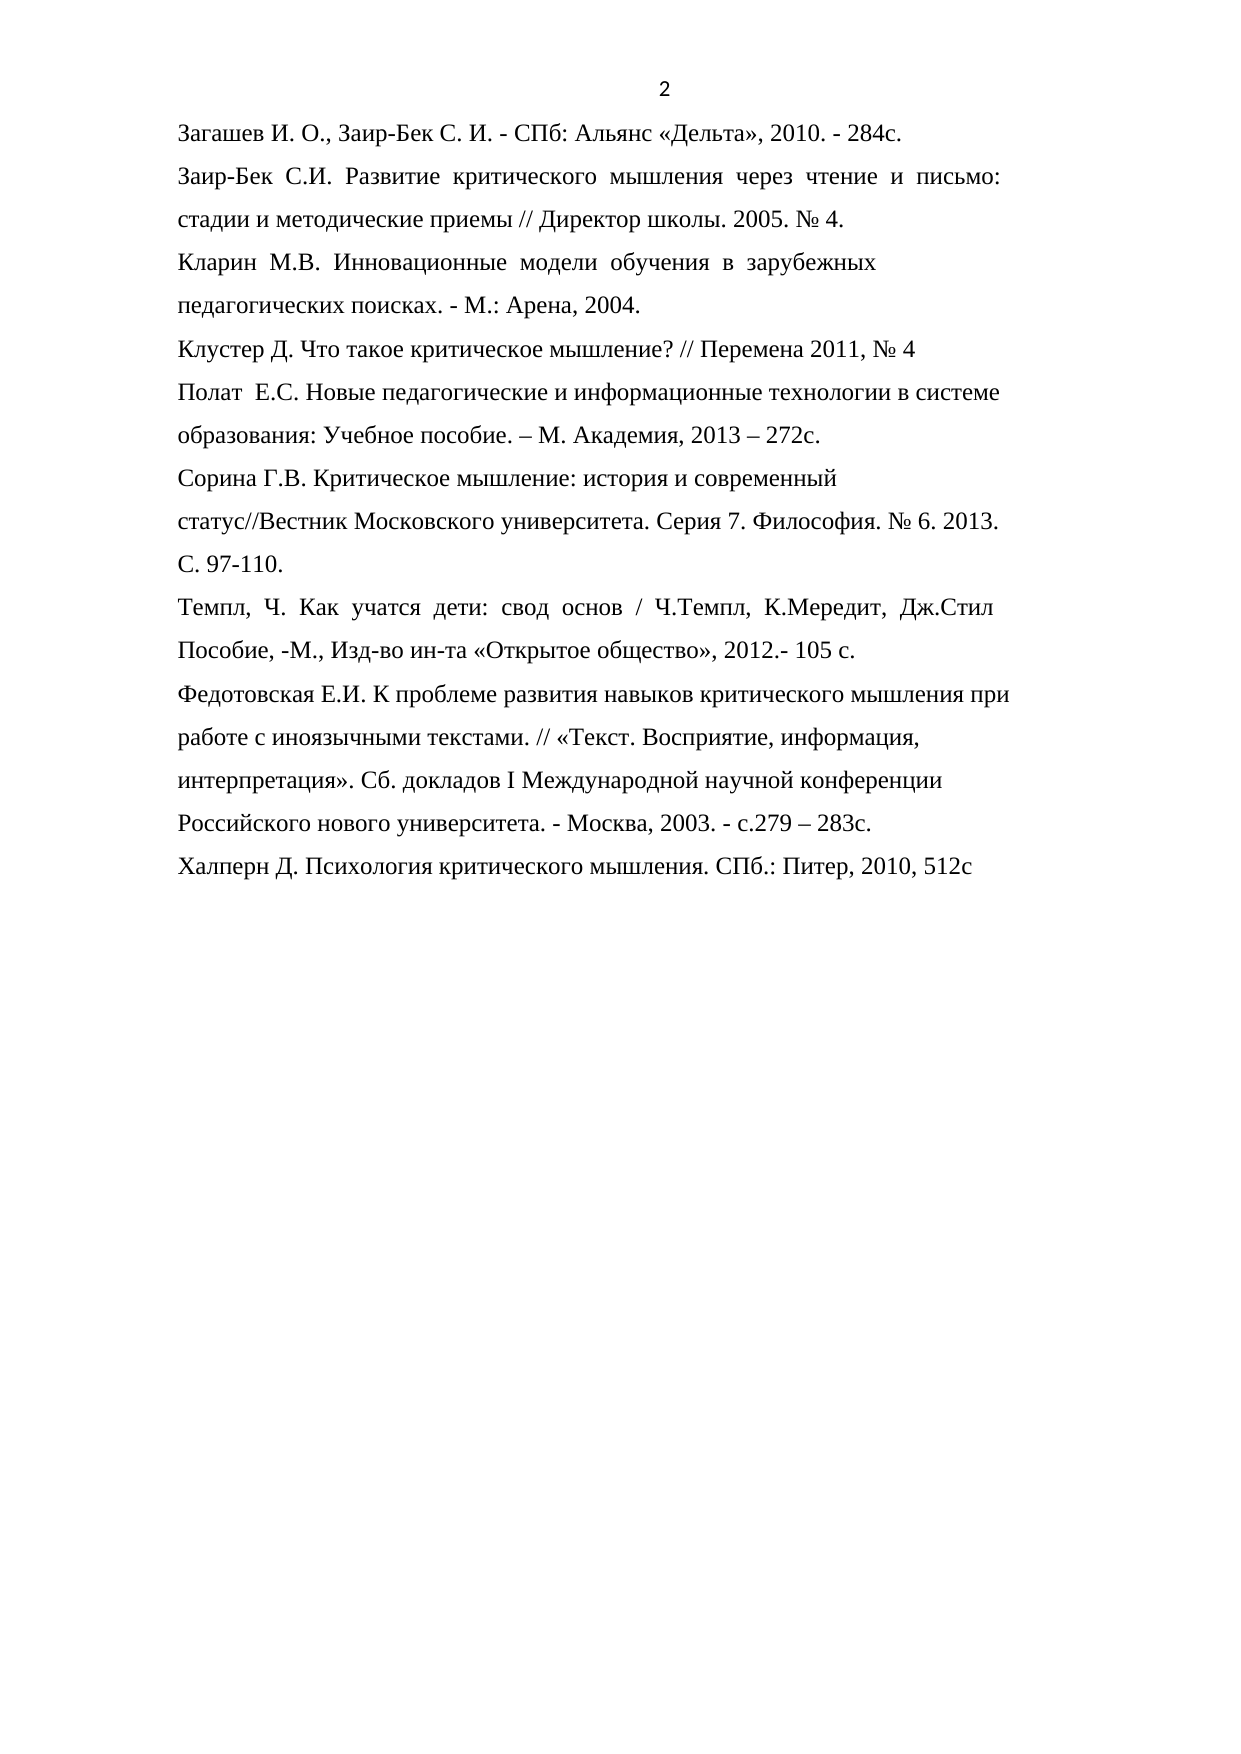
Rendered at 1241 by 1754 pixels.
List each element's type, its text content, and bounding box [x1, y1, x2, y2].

text Полат Е.С. Новые педагогические и информационные технологии в системе [177, 377, 1152, 406]
text Пособие, -М., Изд-во ин-та «Открытое общество», 2012.- 105 с. [177, 636, 1152, 664]
text Клустер Д. Что такое критическое мышление? // Перемена 2011, № 4 [177, 334, 1152, 362]
text Загашев И. О., Заир-Бек С. И. - СПб: Альянс «Дельта», 2010. - 284с. [177, 118, 1152, 147]
text Заир-Бек С.И. Развитие критического мышления через чтение и письмо: [177, 161, 1152, 190]
text Федотовская Е.И. К проблеме развития навыков критического мышления при [177, 679, 1152, 707]
text интерпретация». Сб. докладов I Международной научной конференции [177, 765, 1152, 794]
text работе с иноязычными текстами. // «Текст. Восприятие, информация, [177, 722, 1152, 751]
text педагогических поисках. - М.: Арена, 2004. [177, 291, 1152, 319]
text С. 97-110. [177, 549, 1152, 578]
text стадии и методические приемы // Директор школы. 2005. № 4. [177, 204, 1152, 233]
text Кларин М.В. Инновационные модели обучения в зарубежных [177, 247, 1152, 276]
text Халперн Д. Психология критического мышления. СПб.: Питер, 2010, 512c [177, 851, 1152, 880]
text Российского нового университета. - Москва, 2003. - с.279 – 283с. [177, 808, 1152, 837]
text Темпл, Ч. Как учатся дети: свод основ / Ч.Темпл, К.Мередит, Дж.Стил [177, 592, 1152, 621]
text образования: Учебное пособие. – М. Академия, 2013 – 272с. [177, 420, 1152, 449]
text статус//Вестник Московского университета. Серия 7. Философия. № 6. 2013. [177, 506, 1152, 535]
text Сорина Г.В. Критическое мышление: история и современный [177, 463, 1152, 492]
